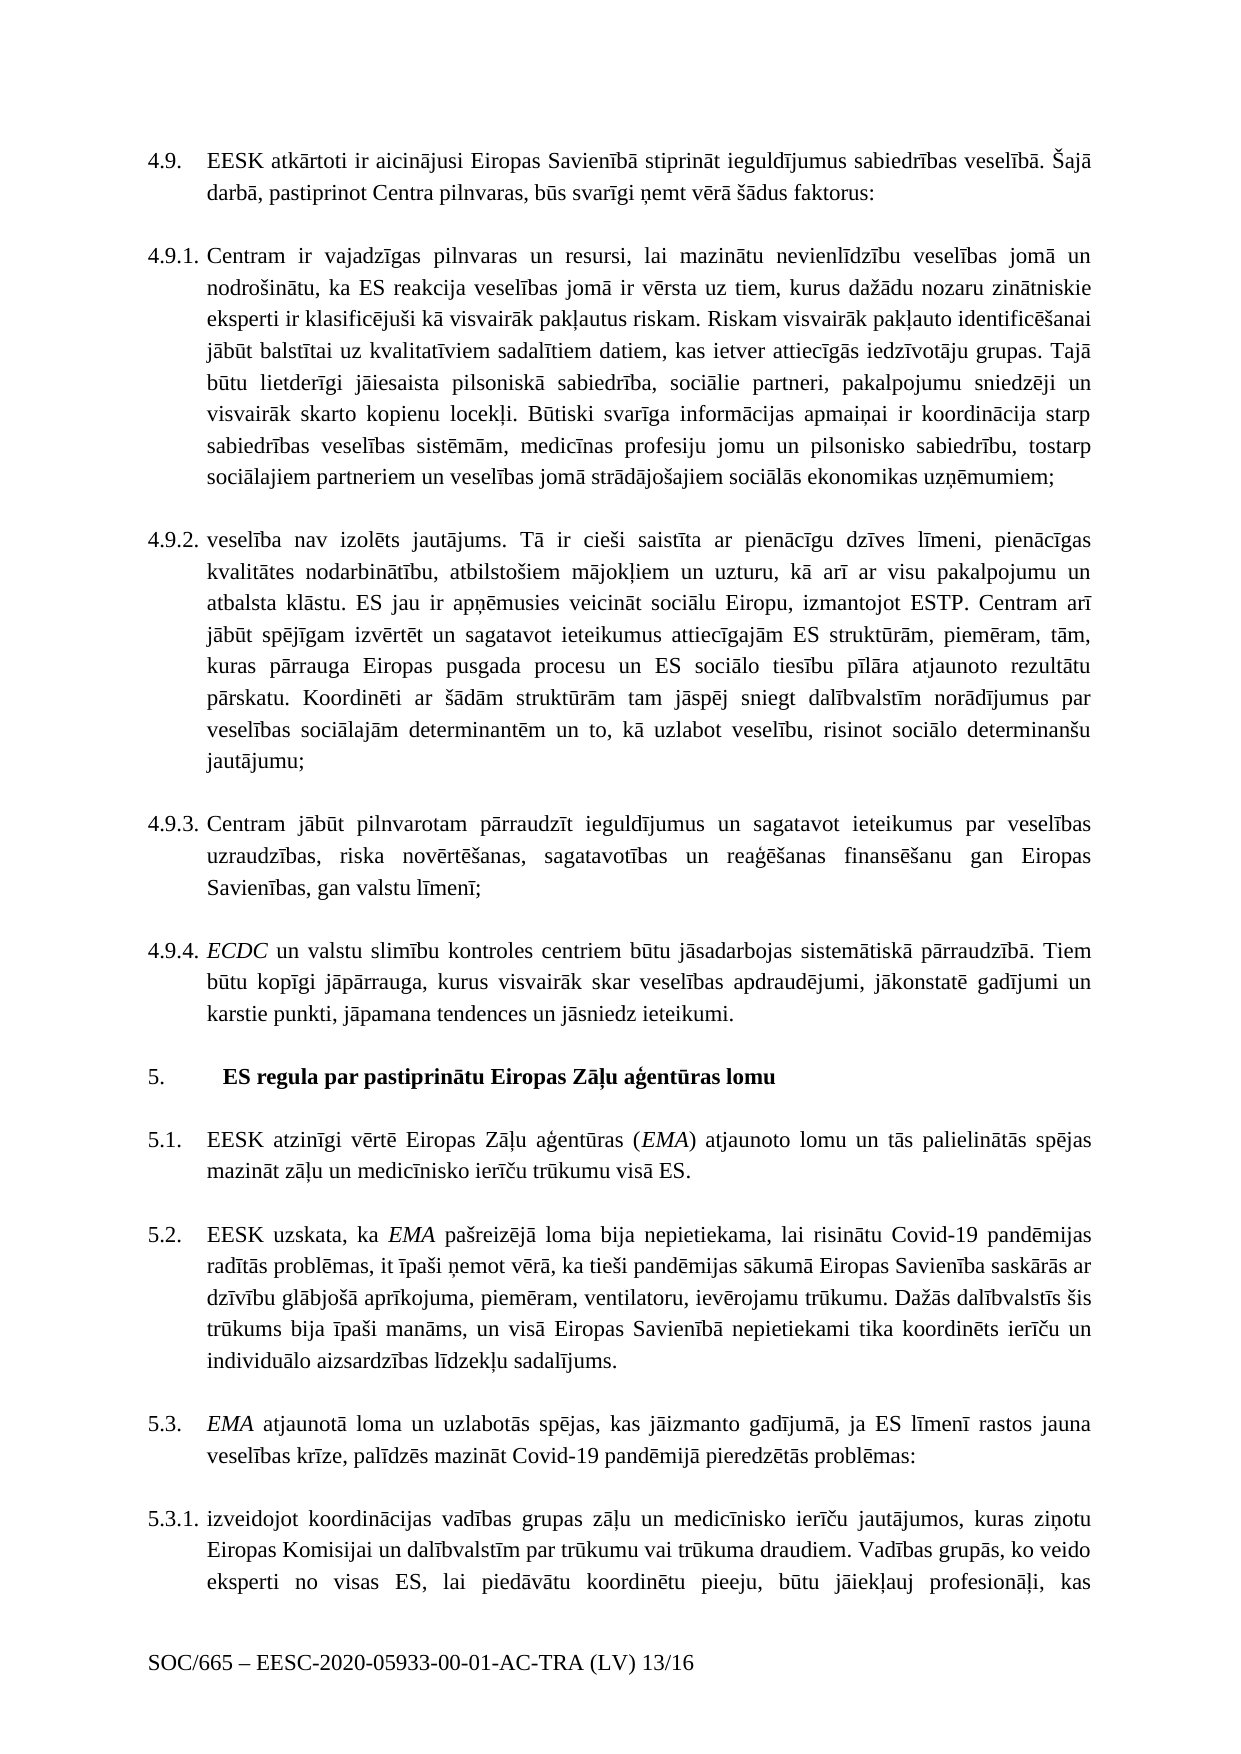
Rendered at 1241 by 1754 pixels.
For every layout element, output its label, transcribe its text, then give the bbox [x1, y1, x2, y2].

subtitle Centram ir vajadzīgas pilnvaras un resursi, lai mazinātu nevienlīdzību veselības jomā un nodrošinātu, ka ES reakcija veselības jomā ir vērsta uz tiem, kurus dažādu nozaru zinātniskie eksperti ir klasificējuši kā visvairāk pakļautus riskam. Riskam visvairāk pakļauto identificēšanai jābūt balstītai uz kvalitatīviem sadalītiem datiem, kas ietver attiecīgās iedzīvotāju grupas. Tajā būtu lietderīgi jāiesaista pilsoniskā sabiedrība, sociālie partneri, pakalpojumu sniedzēji un visvairāk skarto kopienu locekļi. Būtiski svarīga informācijas apmaiņai ir koordinācija starp sabiedrības veselības sistēmām, medicīnas profesiju jomu un pilsonisko sabiedrību, tostarp sociālajiem partneriem un veselības jomā strādājošajiem sociālās ekonomikas uzņēmumiem; [148, 242, 1093, 489]
subtitle EESK uzskata, ka EMA pašreizējā loma bija nepietiekama, lai risinātu Covid-19 pandēmijas radītās problēmas, it īpaši ņemot vērā, ka tieši pandēmijas sākumā Eiropas Savienība saskārās ar dzīvību glābjošā aprīkojuma, piemēram, ventilatoru, ievērojamu trūkumu. Dažās dalībvalstīs šis trūkums bija īpaši manāms, un visā Eiropas Savienībā nepietiekami tika koordinēts ierīču un individuālo aizsardzības līdzekļu sadalījums. [148, 1221, 1093, 1373]
subtitle ECDC un valstu slimību kontroles centriem būtu jāsadarbojas sistemātiskā pārraudzībā. Tiem būtu kopīgi jāpārrauga, kurus visvairāk skar veselības apdraudējumi, jākonstatē gadījumi un karstie punkti, jāpamana tendences un jāsniedz ieteikumi. [148, 937, 1093, 1026]
subtitle Centram jābūt pilnvarotam pārraudzīt ieguldījumus un sagatavot ieteikumus par veselības uzraudzības, riska novērtēšanas, sagatavotības un reaģēšanas finansēšanu gan Eiropas Savienības, gan valstu līmenī; [148, 810, 1093, 900]
subtitle EESK atzinīgi vērtē Eiropas Zāļu aģentūras (EMA) atjaunoto lomu un tās palielinātās spējas mazināt zāļu un medicīnisko ierīču trūkumu visā ES. [148, 1126, 1093, 1184]
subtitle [148, 1505, 1093, 1594]
subtitle EESK atkārtoti ir aicinājusi Eiropas Savienībā stiprināt ieguldījumus sabiedrības veselībā. Šajā darbā, pastiprinot Centra pilnvaras, būs svarīgi ņemt vērā šādus faktorus: [148, 148, 1093, 206]
subtitle ES regula par pastiprinātu Eiropas Zāļu aģentūras lomu [148, 1063, 1093, 1089]
subtitle veselība nav izolēts jautājums. Tā ir cieši saistīta ar pienācīgu dzīves līmeni, pienācīgas kvalitātes nodarbinātību, atbilstošiem mājokļiem un uzturu, kā arī ar visu pakalpojumu un atbalsta klāstu. ES jau ir apņēmusies veicināt sociālu Eiropu, izmantojot ESTP. Centram arī jābūt spējīgam izvērtēt un sagatavot ieteikumus attiecīgajām ES struktūrām, piemēram, tām, kuras pārrauga Eiropas pusgada procesu un ES sociālo tiesību pīlāra atjaunoto rezultātu pārskatu. Koordinēti ar šādām struktūrām tam jāspēj sniegt dalībvalstīm norādījumus par veselības sociālajām determinantēm un to, kā uzlabot veselību, risinot sociālo determinanšu jautājumu; [148, 526, 1093, 774]
subtitle EMA atjaunotā loma un uzlabotās spējas, kas jāizmanto gadījumā, ja ES līmenī rastos jauna veselības krīze, palīdzēs mazināt Covid-19 pandēmijā pieredzētās problēmas: [148, 1410, 1093, 1468]
